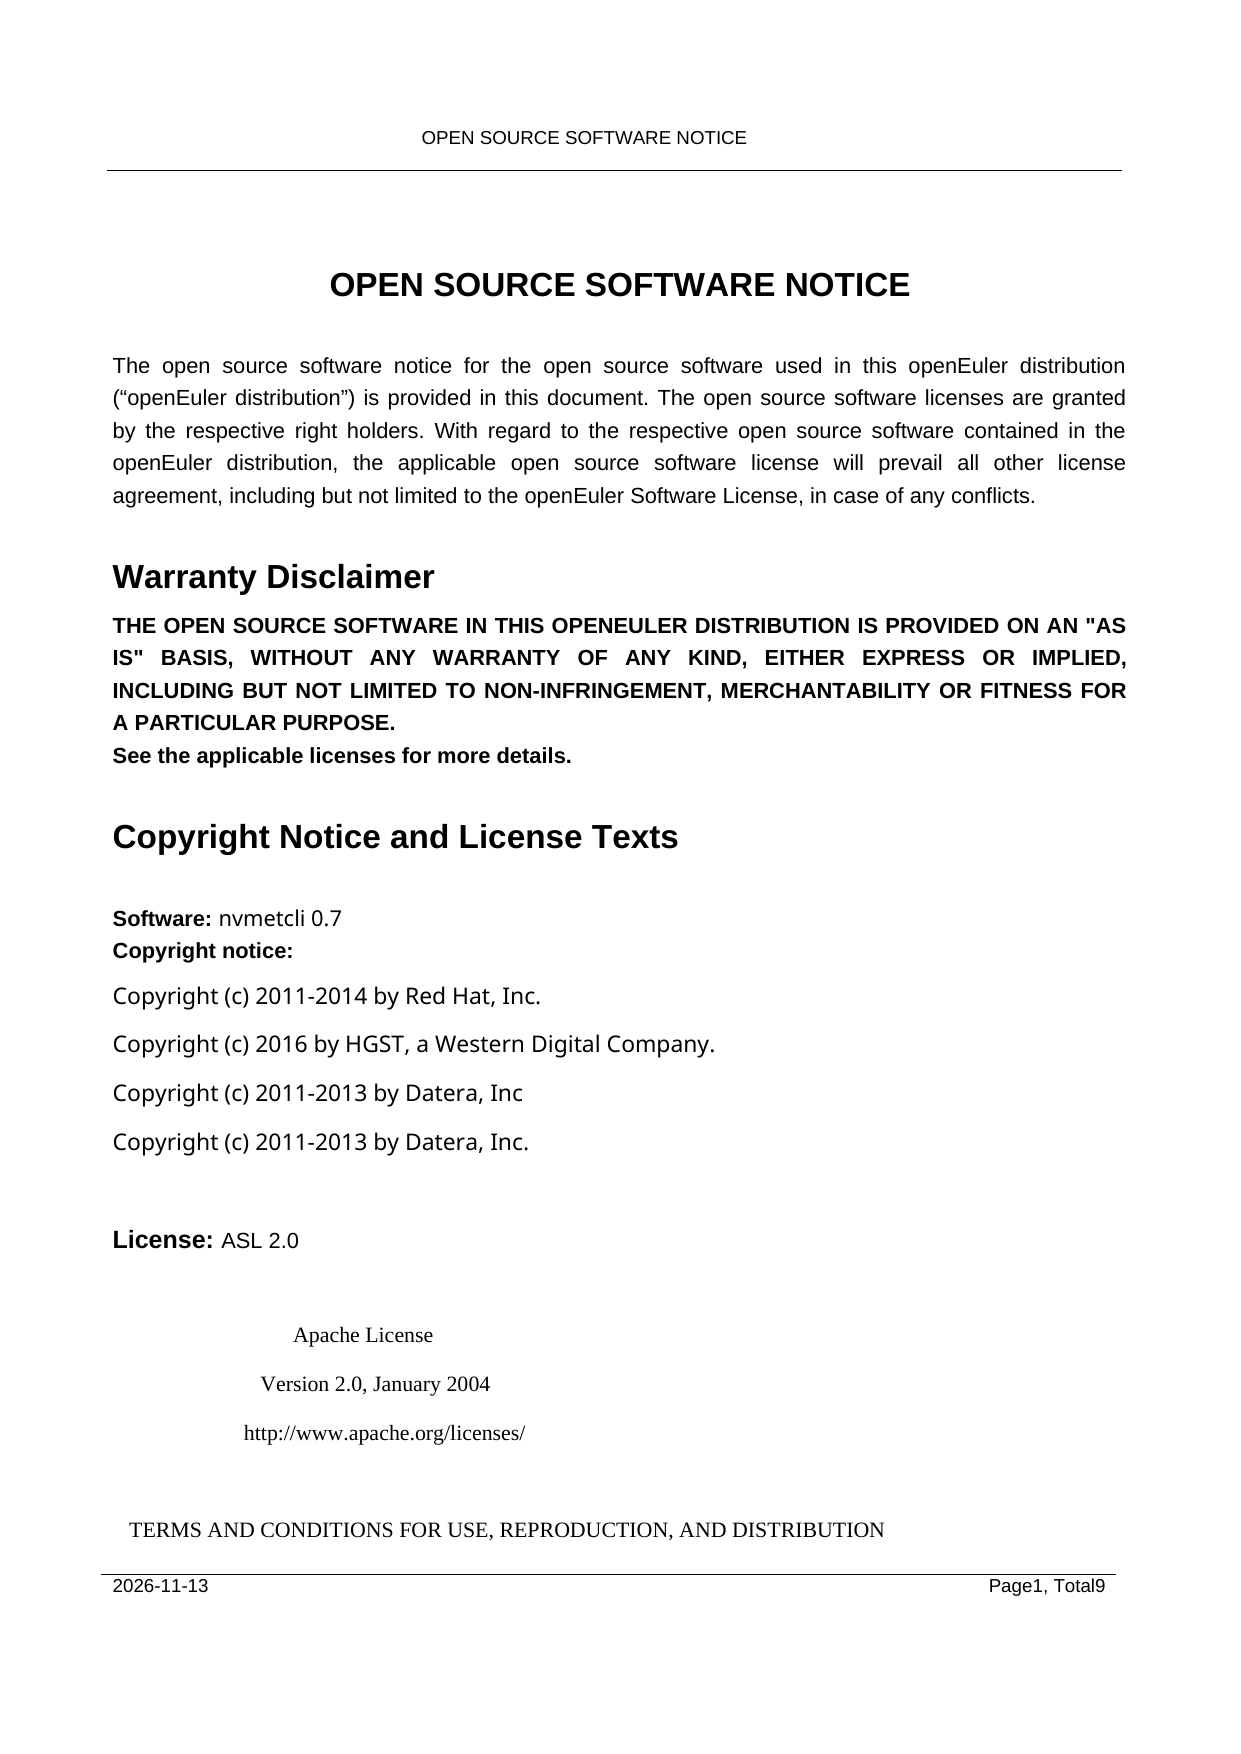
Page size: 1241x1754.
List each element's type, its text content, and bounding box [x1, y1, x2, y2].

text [112, 1270, 1128, 1546]
text Copyright notice: [112, 934, 1128, 966]
text License: ASL 2.0 [112, 1223, 1128, 1255]
text The open source software notice for the open source software used in this openEuler distribution (“openEuler distribution”) is provided in this document. The open source software licenses are granted by the respective right holders. With regard to the respective open source software contained in the openEuler distribution, the applicable open source software license will prevail all other license agreement, including but not limited to the openEuler Software License, in case of any conflicts. [112, 349, 1128, 511]
text OPEN SOURCE SOFTWARE NOTICE [112, 251, 1128, 316]
text THE OPEN SOURCE SOFTWARE IN THIS OPENEULER DISTRIBUTION IS PROVIDED ON AN "AS IS" BASIS, WITHOUT ANY WARRANTY OF ANY KIND, EITHER EXPRESS OR IMPLIED, INCLUDING BUT NOT LIMITED TO NON-INFRINGEMENT, MERCHANTABILITY OR FITNESS FOR A PARTICULAR PURPOSE. See the applicable licenses for more details. [112, 609, 1128, 771]
text Warranty Disclaimer [112, 544, 1128, 609]
text Copyright (c) 2011-2014 by Red Hat, Inc. Copyright (c) 2016 by HGST, a Western Digital Company. Copyright (c) 2011-2013 by Datera, Inc Copyright (c) 2011-2013 by Datera, Inc. [112, 979, 1128, 1207]
text Copyright Notice and License Texts [112, 804, 1128, 869]
text Software: nvmetcli 0.7 [112, 901, 1128, 934]
